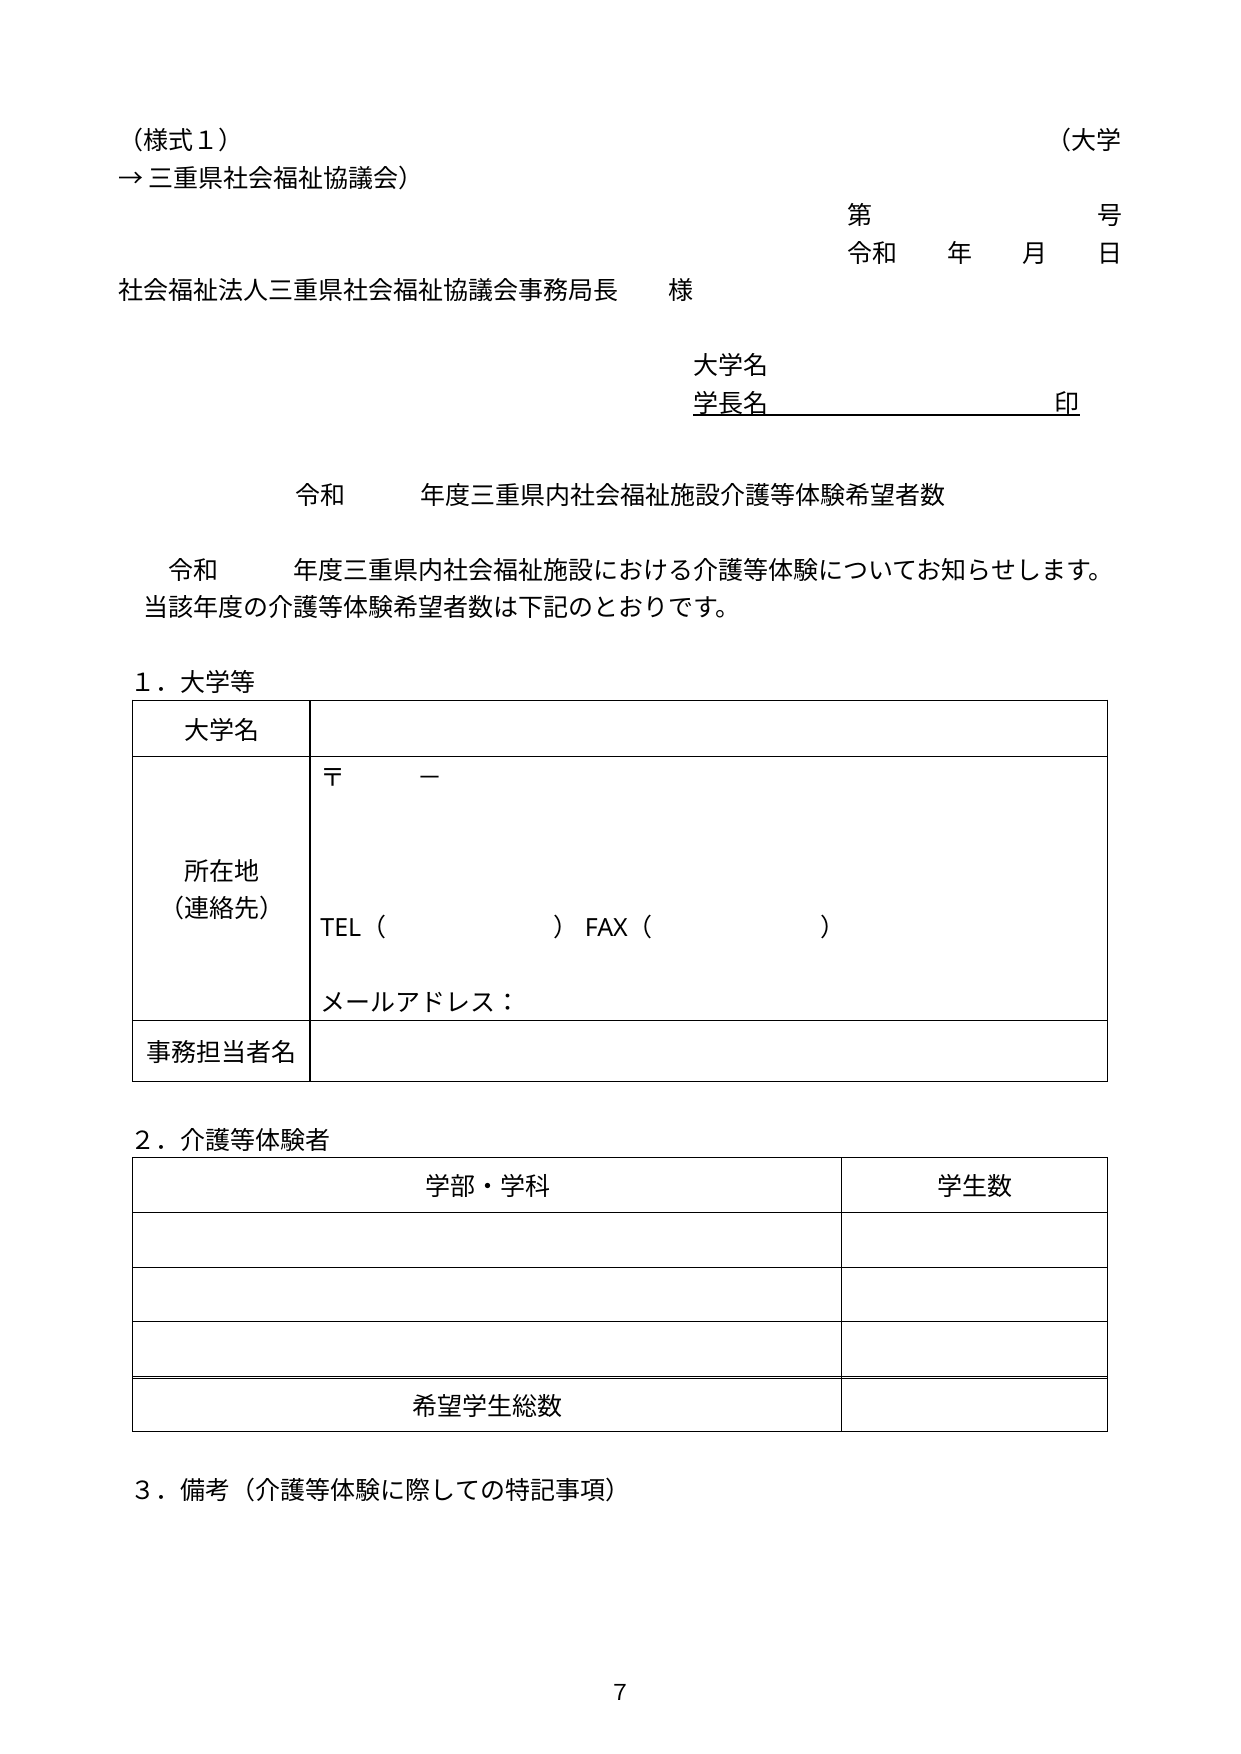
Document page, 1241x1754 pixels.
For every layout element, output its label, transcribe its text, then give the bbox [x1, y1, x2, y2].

table_header 学部・学科 [133, 1158, 841, 1212]
table_cell [842, 1379, 1107, 1431]
table_cell [842, 1322, 1107, 1376]
text ２．介護等体験者 [118, 1120, 1122, 1157]
text 当該年度の介護等体験希望者数は下記のとおりです。 [118, 587, 1122, 624]
text 令和 年度三重県内社会福祉施設介護等体験希望者数 [118, 474, 1122, 512]
table_cell [133, 1322, 841, 1376]
table_cell [842, 1268, 1107, 1321]
table_header 大学名 [133, 701, 309, 756]
table_cell 事務担当者名 [133, 1021, 309, 1081]
table_header 学生数 [842, 1158, 1107, 1212]
table_cell 所在地 （連絡先） [133, 757, 309, 1019]
text 令和 年度三重県内社会福祉施設における介護等体験についてお知らせします。 [118, 549, 1122, 587]
table_cell [311, 1021, 1107, 1081]
text 令和 年 月 日 [118, 232, 1122, 270]
text 社会福祉法人三重県社会福祉協議会事務局長 様 [118, 270, 1122, 307]
text 第 号 [118, 195, 1122, 232]
text ３．備考（介護等体験に際しての特記事項） [118, 1470, 1122, 1507]
table_cell [133, 1213, 841, 1267]
text （様式１） （大学 → 三重県社会福祉協議会） [118, 120, 1122, 195]
table_cell 〒 － TEL（ ） FAX（ ） メールアドレス： [311, 757, 1107, 1019]
table_cell [133, 1268, 841, 1321]
table_cell 希望学生総数 [133, 1379, 841, 1431]
text 大学名 [118, 345, 1122, 382]
table_cell [842, 1213, 1107, 1267]
text １．大学等 [118, 662, 1122, 699]
text 学長名 印 [118, 382, 1122, 420]
table_header [311, 701, 1107, 756]
